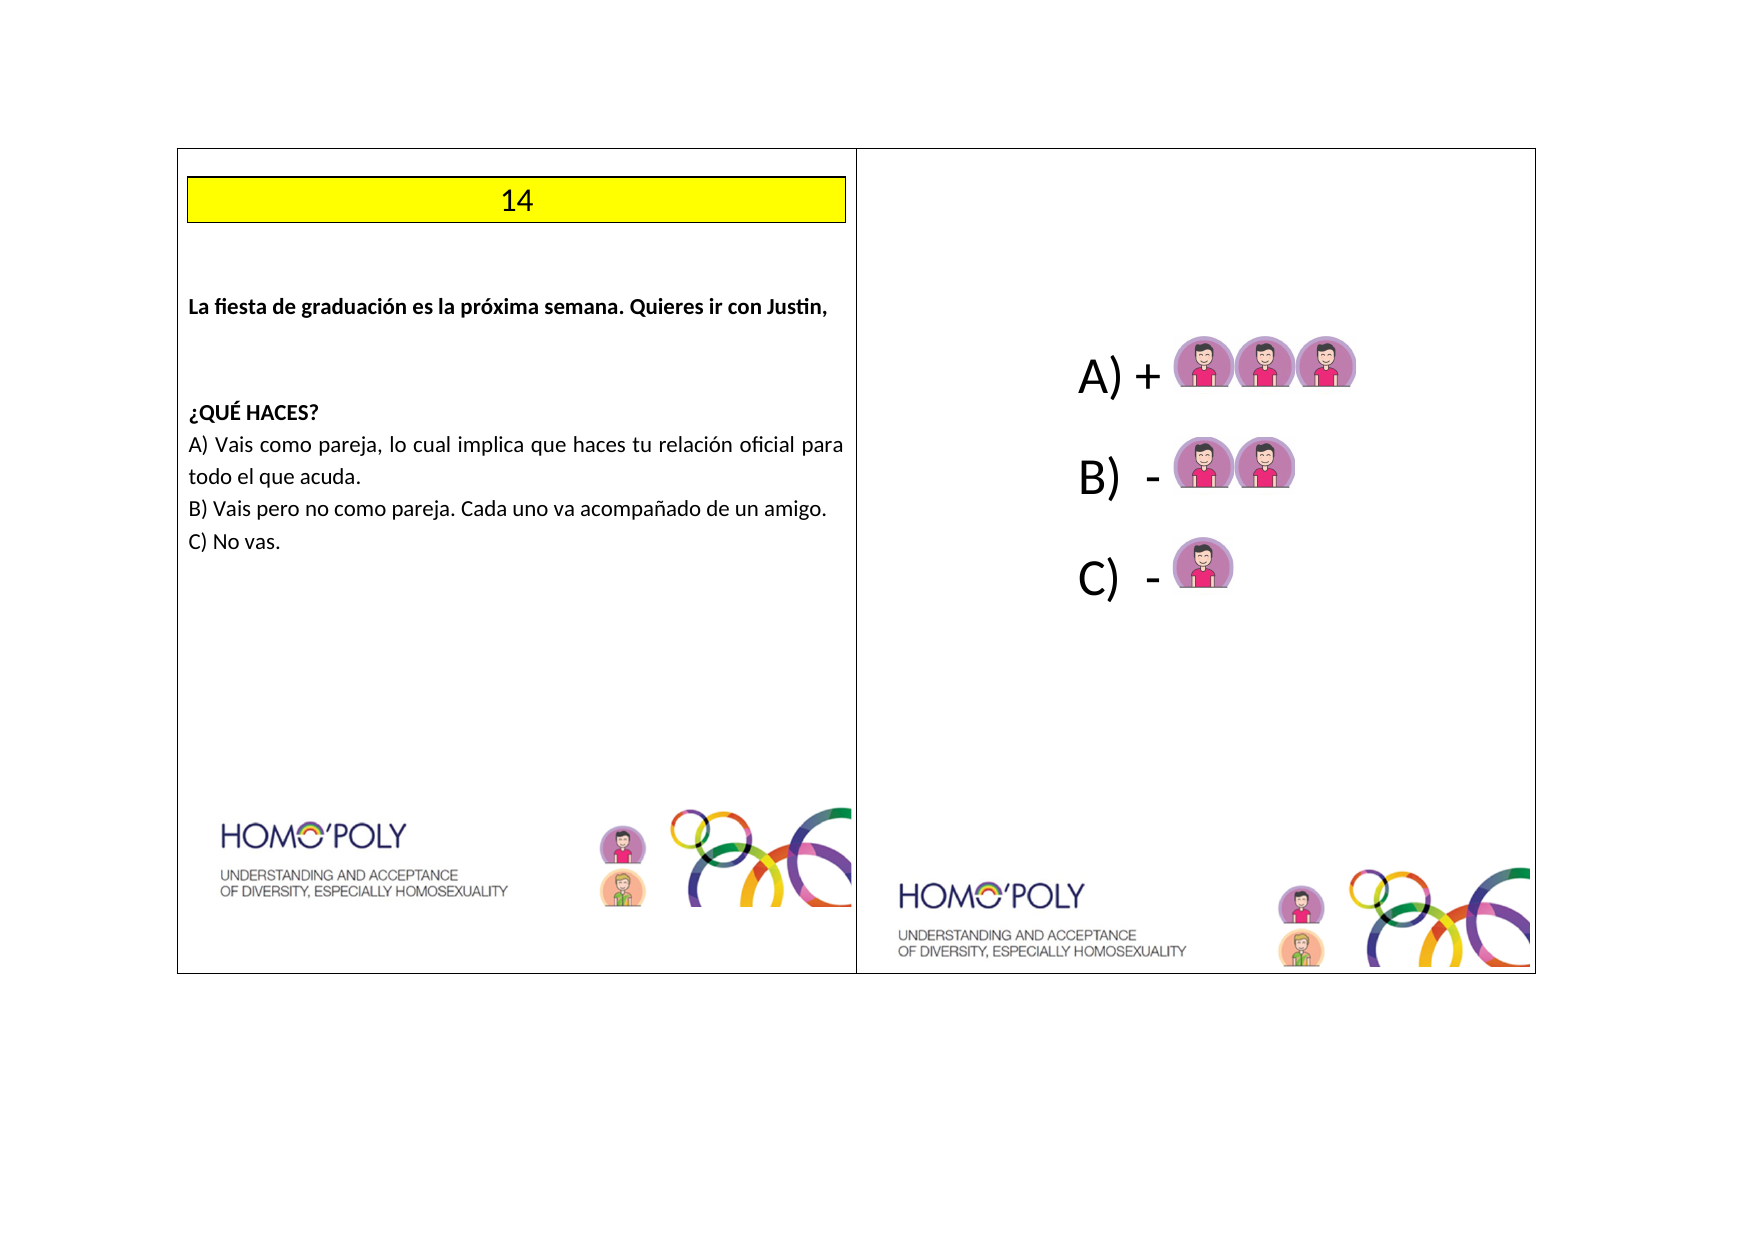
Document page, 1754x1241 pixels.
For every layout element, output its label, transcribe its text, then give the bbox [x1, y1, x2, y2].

picture [181, 805, 852, 907]
picture [1173, 336, 1357, 394]
picture [1172, 537, 1234, 595]
table_header A) + B) - C) - [857, 149, 1535, 973]
picture [1173, 437, 1295, 495]
picture [859, 865, 1530, 967]
table_header La fiesta de graduación es la próxima semana. Quieres ir con Justin, ¿QUÉ HACES? A) Vais como pareja, lo cual implica que haces tu relación oficial para todo el que acuda. B) Vais pero no como pareja. Cada uno va acompañado de un amigo. C) No vas. [178, 149, 856, 973]
